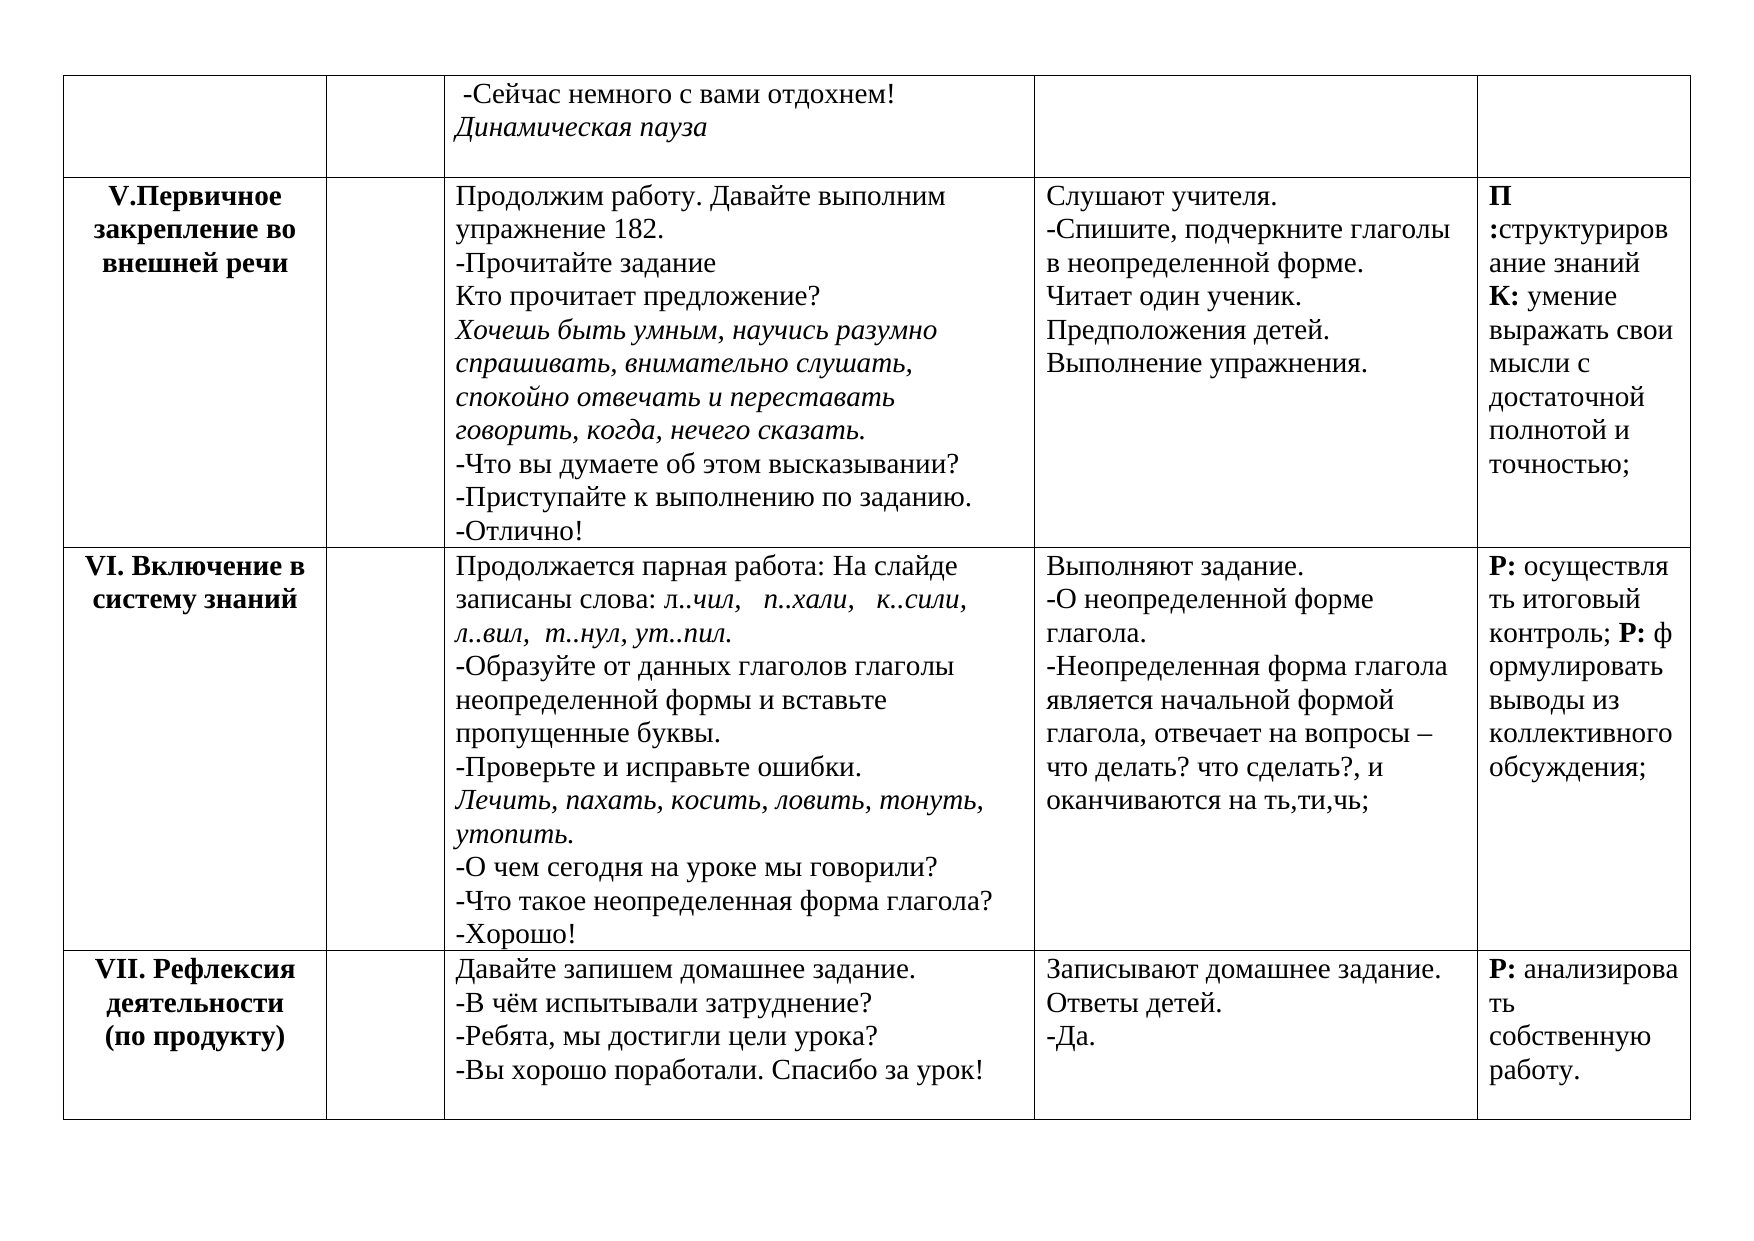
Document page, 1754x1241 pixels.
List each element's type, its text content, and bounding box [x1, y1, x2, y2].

table_cell [327, 178, 444, 547]
table_cell [327, 951, 444, 1119]
table_cell Выполняют задание. -О неопределенной форме глагола. -Неопределенная форма глагола является начальной формой глагола, отвечает на вопросы – что делать? что сделать?, и оканчиваются на ть,ти,чь; [1035, 548, 1477, 950]
table_cell Р: осуществлять итоговый контроль; Р: формулировать выводы из коллективного обсуждения; [1478, 548, 1690, 950]
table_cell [64, 76, 326, 177]
table_cell П:структурирование знаний К: умение выражать свои мысли с достаточной полнотой и точностью; [1478, 178, 1690, 547]
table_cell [445, 76, 1034, 177]
table_cell Давайте запишем домашнее задание. -В чём испытывали затруднение? -Ребята, мы достигли цели урока? -Вы хорошо поработали. Спасибо за урок! [445, 951, 1034, 1119]
table_cell [327, 548, 444, 950]
table_cell Записывают домашнее задание. Ответы детей. -Да. [1035, 951, 1477, 1119]
table_cell VI. Включение в систему знаний [64, 548, 326, 950]
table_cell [1035, 76, 1477, 177]
table_cell Р: анализировать собственную работу. [1478, 951, 1690, 1119]
table_cell VII. Рефлексия деятельности (по продукту) [64, 951, 326, 1119]
table_cell Слушают учителя. -Спишите, подчеркните глаголы в неопределенной форме. Читает один ученик. Предположения детей. Выполнение упражнения. [1035, 178, 1477, 547]
table_cell Продолжается парная работа: На слайде записаны слова: л..чил, п..хали, к..сили, л..вил, т..нул, ут..пил. -Образуйте от данных глаголов глаголы неопределенной формы и вставьте пропущенные буквы. -Проверьте и исправьте ошибки. Лечить, пахать, косить, ловить, тонуть, утопить. -О чем сегодня на уроке мы говорили? -Что такое неопределенная форма глагола? -Хорошо! [445, 548, 1034, 950]
table_cell Продолжим работу. Давайте выполним упражнение 182. -Прочитайте задание Кто прочитает предложение? Хочешь быть умным, научись разумно спрашивать, внимательно слушать, спокойно отвечать и переставать говорить, когда, нечего сказать. -Что вы думаете об этом высказывании? -Приступайте к выполнению по заданию. -Отлично! [445, 178, 1034, 547]
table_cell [1478, 76, 1690, 177]
table_cell [327, 76, 444, 177]
table_cell V.Первичное закрепление во внешней речи [64, 178, 326, 547]
